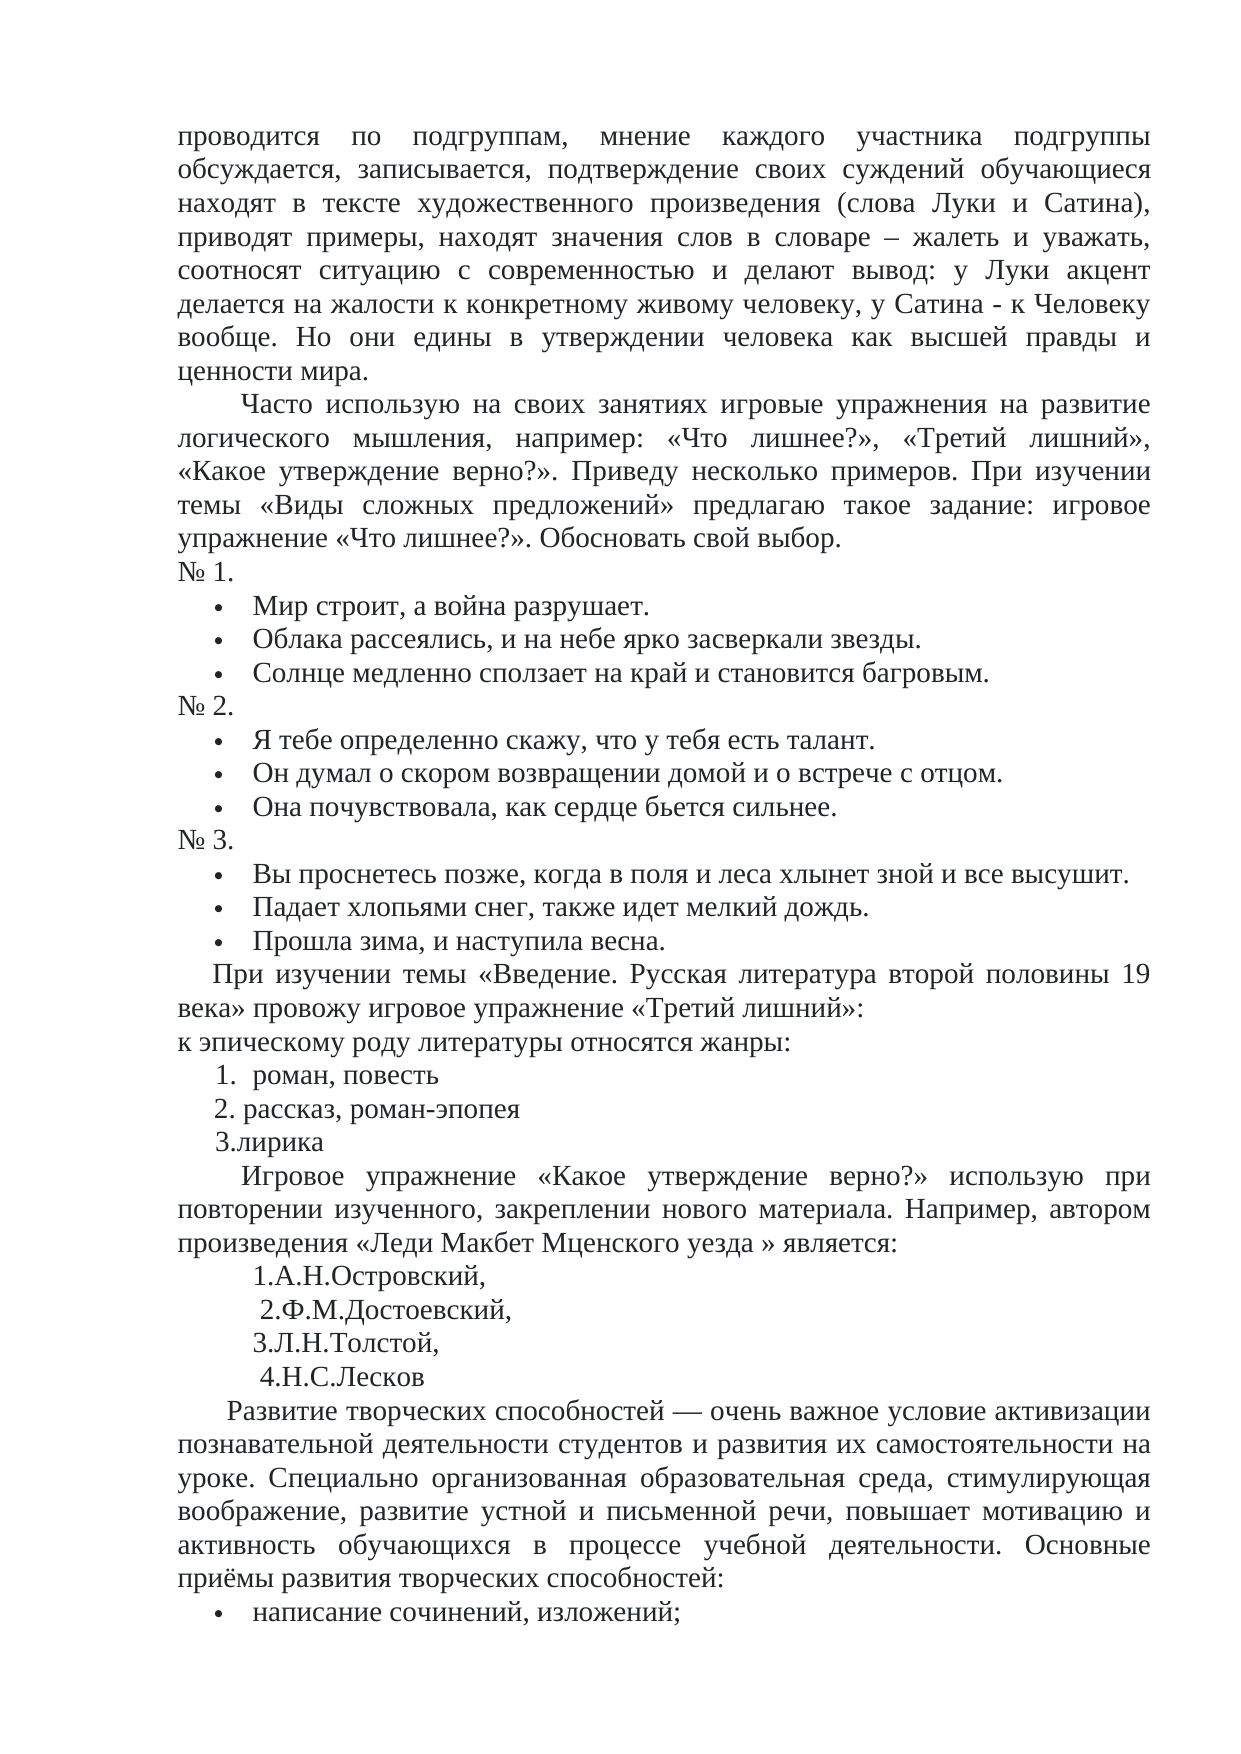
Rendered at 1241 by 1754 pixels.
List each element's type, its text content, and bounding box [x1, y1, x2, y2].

list Вы проснетесь позже, когда в поля и леса хлынет зной и все высушит. [215, 856, 1152, 889]
list Она почувствовала, как сердце бьется сильнее. [215, 789, 1152, 822]
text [177, 118, 1152, 386]
text При изучении темы «Введение. Русская литература второй половины 19 века» провожу игровое упражнение «Третий лишний»: [177, 957, 1152, 1024]
text № 2. [177, 688, 1152, 722]
text № 3. [177, 822, 1152, 856]
list Облака рассеялись, и на небе ярко засверкали звезды. [215, 621, 1152, 655]
text Часто использую на своих занятиях игровые упражнения на развитие логического мышления, например: «Что лишнее?», «Третий лишний», «Какое утверждение верно?». Приведу несколько примеров. При изучении темы «Виды сложных предложений» предлагаю такое задание: игровое упражнение «Что лишнее?». Обосновать свой выбор. [177, 386, 1152, 554]
list Прошла зима, и наступила весна. [215, 923, 1152, 957]
text № 1. [177, 554, 1152, 588]
list Он думал о скором возвращении домой и о встрече с отцом. [215, 755, 1152, 789]
list Я тебе определенно скажу, что у тебя есть талант. [215, 722, 1152, 755]
list Мир строит, а война разрушает. [215, 588, 1152, 621]
text 1.А.Н.Островский, [252, 1258, 1152, 1292]
text 3.Л.Н.Толстой, [252, 1326, 1152, 1359]
text Игровое упражнение «Какое утверждение верно?» использую при повторении изученного, закреплении нового материала. Например, автором произведения «Леди Макбет Мценского уезда » является: [177, 1158, 1152, 1258]
text к эпическому роду литературы относятся жанры: [177, 1024, 1152, 1057]
text 2. рассказ, роман-эпопея [177, 1091, 1152, 1124]
list Солнце медленно сползает на край и становится багровым. [215, 655, 1152, 688]
list написание сочинений, изложений; [215, 1594, 1152, 1627]
text 4.Н.С.Лесков [252, 1359, 1152, 1393]
text 2.Ф.М.Достоевский, [252, 1292, 1152, 1326]
list Падает хлопьями снег, также идет мелкий дождь. [215, 889, 1152, 923]
text 3.лирика [215, 1124, 1152, 1158]
list роман, повесть [215, 1057, 1152, 1091]
text Развитие творческих способностей — очень важное условие активизации познавательной деятельности студентов и развития их самостоятельности на уроке. Специально организованная образовательная среда, стимулирующая воображение, развитие устной и письменной речи, повышает мотивацию и активность обучающихся в процессе учебной деятельности. Основные приёмы развития творческих способностей: [177, 1393, 1152, 1594]
